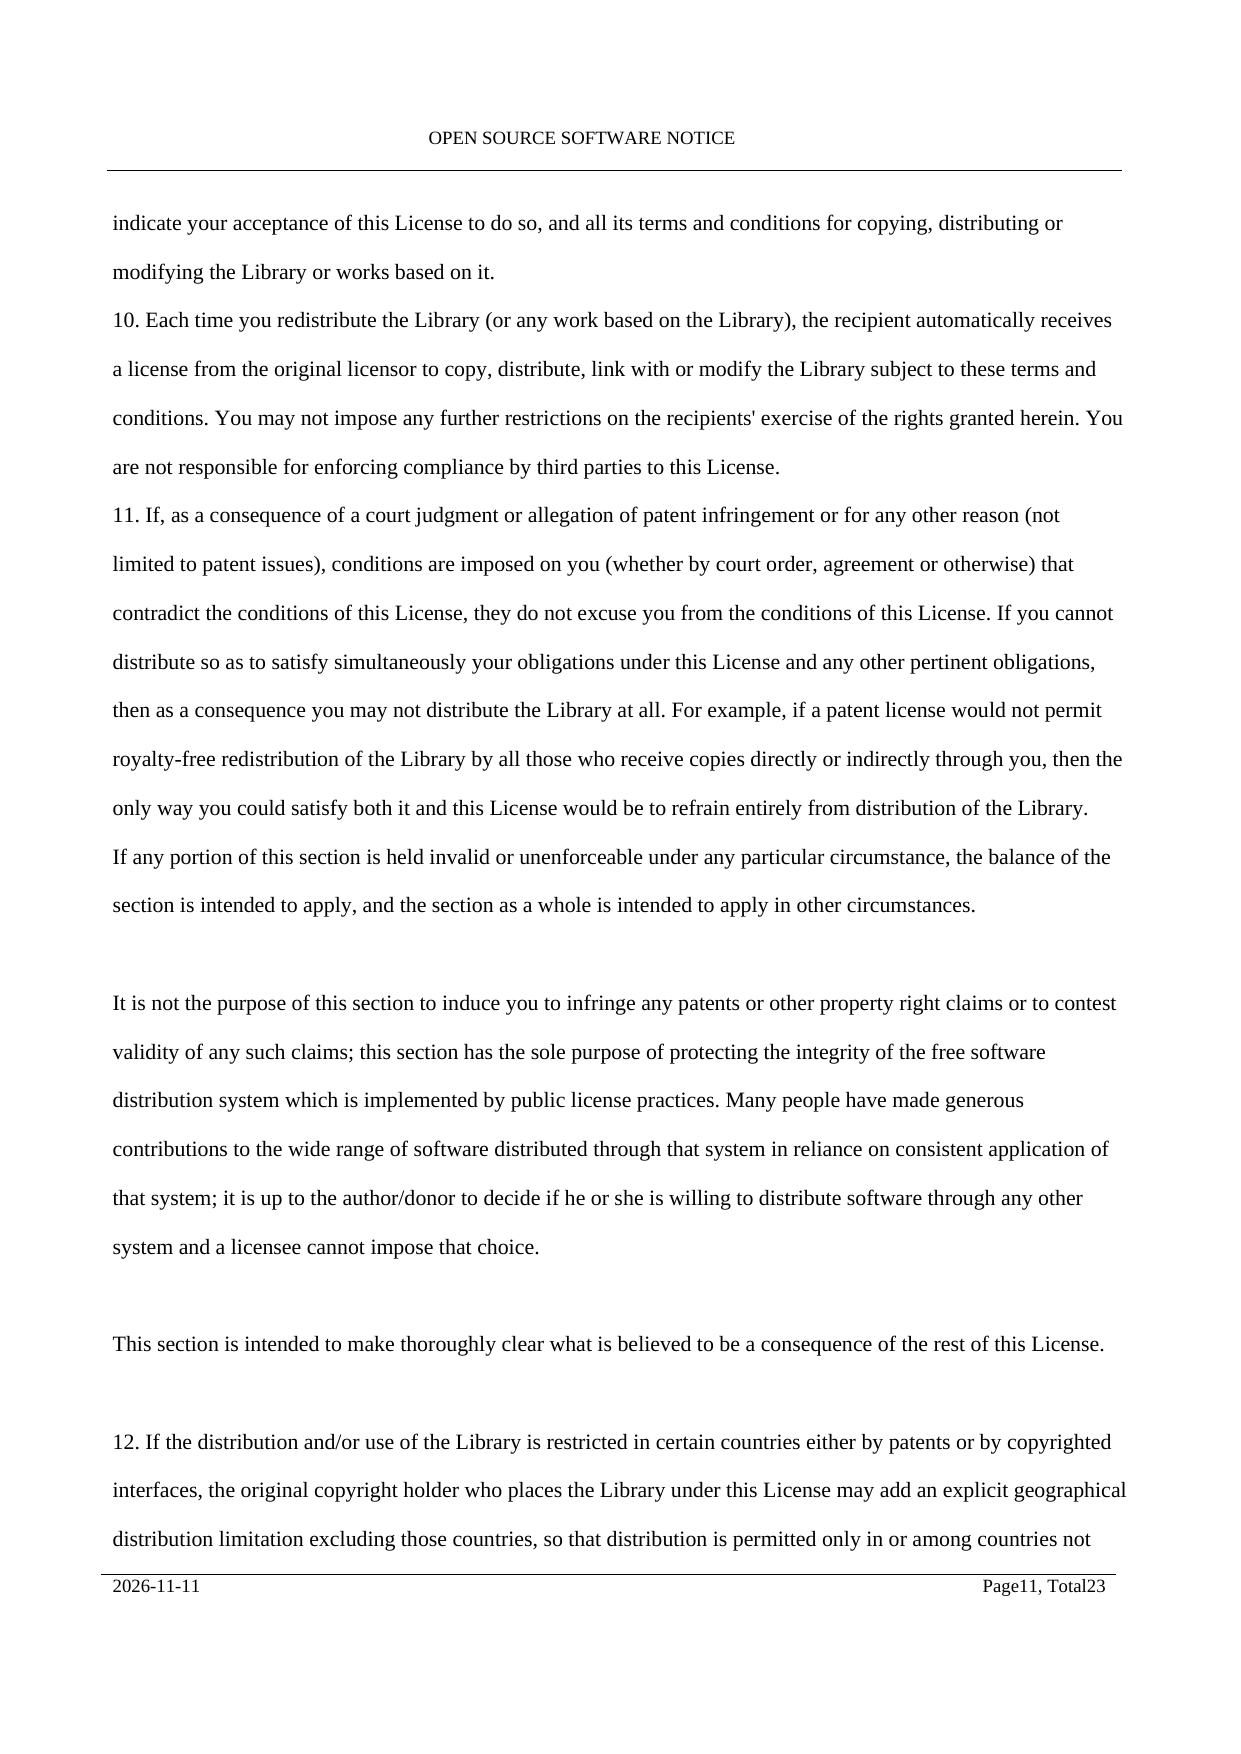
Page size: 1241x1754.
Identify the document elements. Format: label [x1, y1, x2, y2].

text [112, 206, 1128, 1555]
